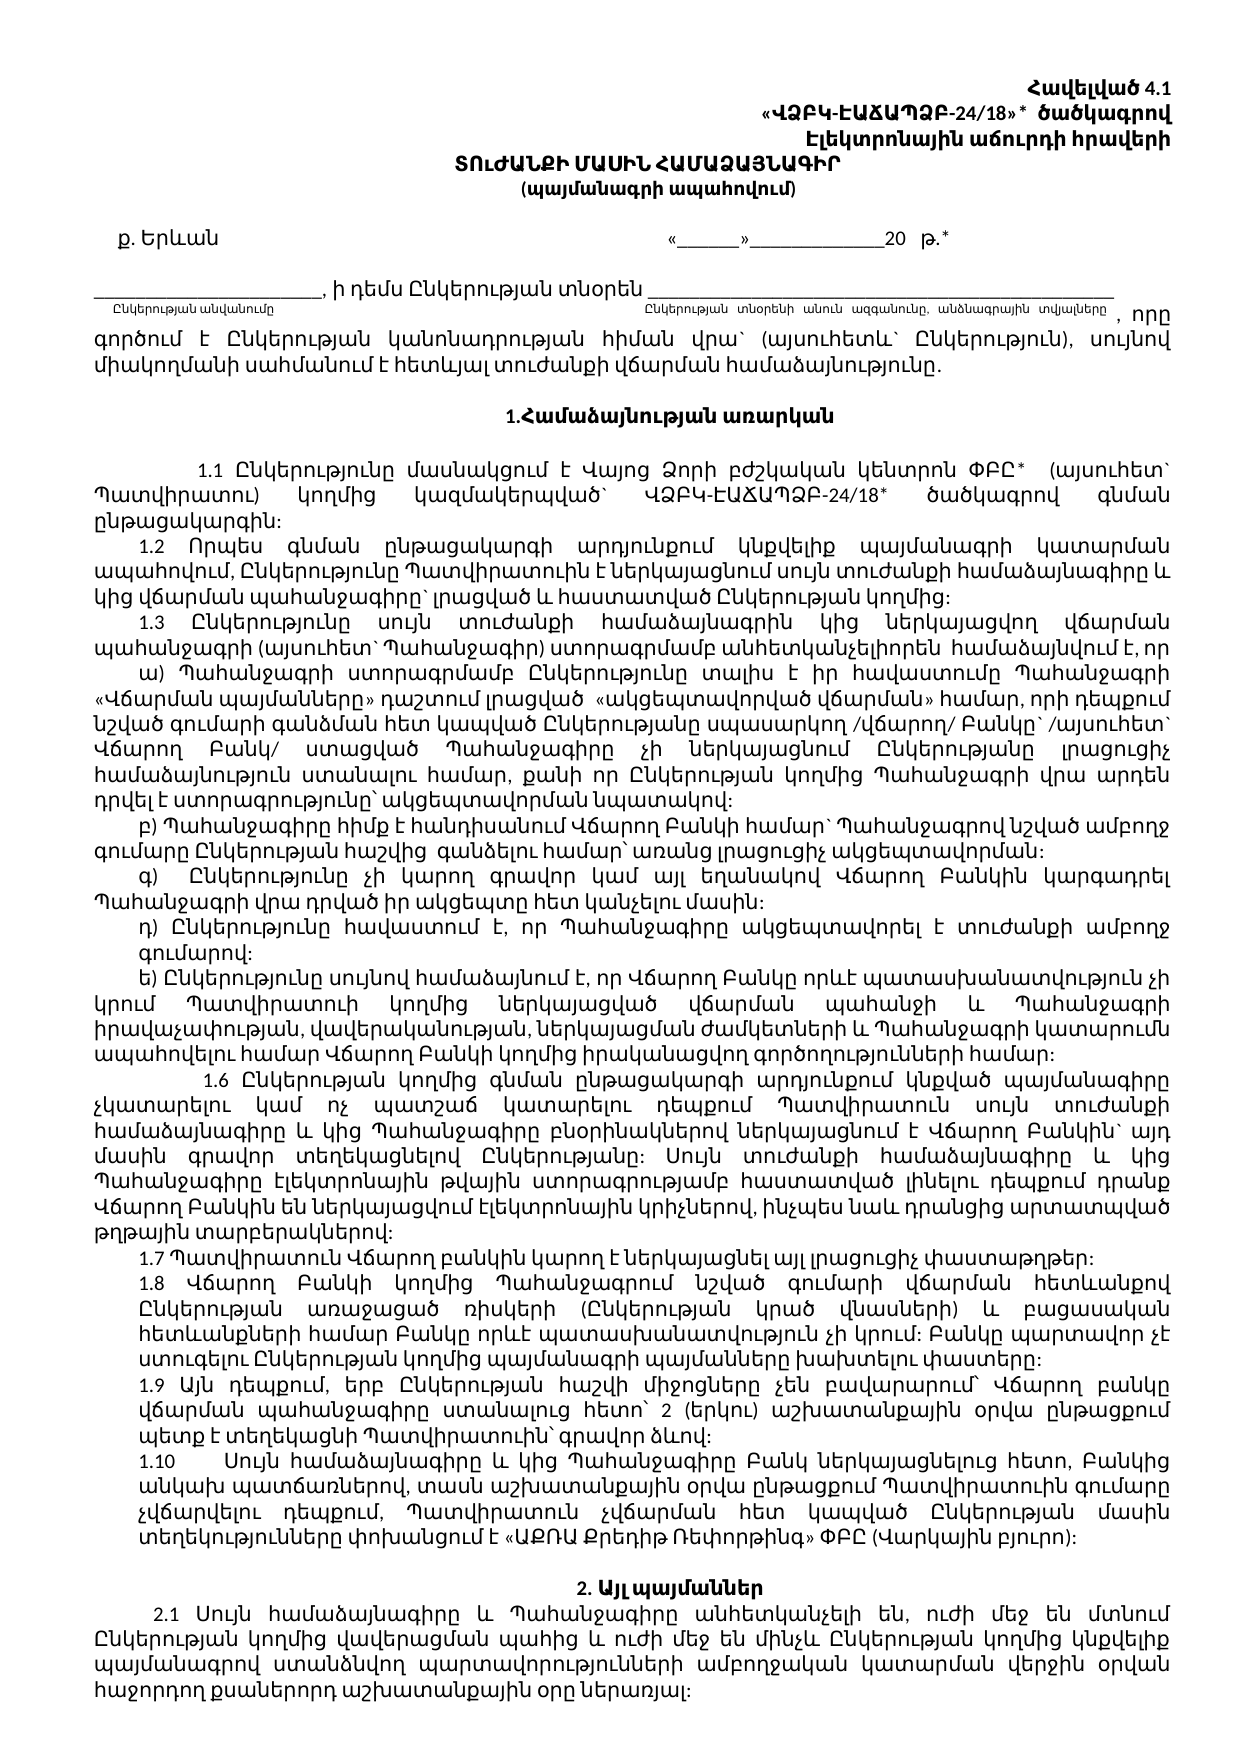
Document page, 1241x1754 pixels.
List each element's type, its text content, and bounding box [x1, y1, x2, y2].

text 1.9 Այն դեպքում, երբ Ընկերության հաշվի միջոցները չեն բավարարում՝ Վճարող բանկը վճարման պահանջագիրը ստանալուց հետո՝ 2 (երկու) աշխատանքային օրվա ընթացքում պետք է տեղեկացնի Պատվիրատուին՝ գրավոր ձևով: [138, 1372, 1171, 1448]
text գ) Ընկերությունը չի կարող գրավոր կամ այլ եղանակով Վճարող Բանկին կարգադրել Պահանջագրի վրա դրված իր ակցեպտը հետ կանչելու մասին: [94, 864, 1171, 914]
text 1.Համաձայնության առարկան [169, 403, 1171, 428]
text ______________________, ի դեմս Ընկերության տնօրեն _____________________________________________ [94, 276, 1171, 301]
text 1.3 Ընկերությունը սույն տուժանքի համաձայնագրին կից ներկայացվող վճարման պահանջագրի (այսուհետ` Պահանջագիր) ստորագրմամբ անհետկանչելիորեն համաձայնվում է, որ [94, 609, 1171, 660]
text 2.1 Սույն համաձայնագիրը և Պահանջագիրը անհետկանչելի են, ուժի մեջ են մտնում Ընկերության կողմից վավերացման պահից և ուժի մեջ են մինչև Ընկերության կողմից կնքվելիք պայմանագրով ստանձնվող պարտավորությունների ամբողջական կատարման վերջին օրվան հաջորդող քսաներորդ աշխատանքային օրը ներառյալ: [94, 1601, 1171, 1702]
text 1.10 Սույն համաձայնագիրը և կից Պահանջագիրը Բանկ ներկայացնելուց հետո, Բանկից անկախ պատճառներով, տասն աշխատանքային օրվա ընթացքում Պատվիրատուին գումարը չվճարվելու դեպքում, Պատվիրատուն չվճարման հետ կապված Ընկերության մասին տեղեկությունները փոխանցում է «ԱՔՌԱ Քրեդիթ Ռեփորթինգ» ՓԲԸ (Վարկային բյուրո): [138, 1448, 1171, 1550]
text 1.2 Որպես գնման ընթացակարգի արդյունքում կնքվելիք պայմանագրի կատարման ապահովում, Ընկերությունը Պատվիրատուին է ներկայացնում սույն տուժանքի համաձայնագիրը և կից վճարման պահանջագիրը` լրացված և հաստատված Ընկերության կողմից: [94, 533, 1171, 609]
text 2. Այլ պայմաններ [169, 1575, 1171, 1601]
text (պայմանագրի ապահովում) [94, 177, 1171, 199]
text Հավելված 4.1 [94, 75, 1171, 100]
text ե) Ընկերությունը սույնով համաձայնում է, որ Վճարող Բանկը որևէ պատասխանատվություն չի կրում Պատվիրատուի կողմից ներկայացված վճարման պահանջի և Պահանջագրի իրավաչափության, վավերականության, ներկայացման ժամկետների և Պահանջագրի կատարումն ապահովելու համար Վճարող Բանկի կողմից իրականացվող գործողությունների համար: [94, 965, 1171, 1067]
text Ընկերության անվանումը Ընկերության տնօրենի անուն ազգանունը, անձնագրային տվյալները , որը գործում է Ընկերության կանոնադրության հիման վրա` (այսուհետև` Ընկերություն), սույնով միակողմանի սահմանում է հետևյալ տուժանքի վճարման համաձայնությունը. [94, 301, 1171, 377]
text 1.1 Ընկերությունը մասնակցում է Վայոց Ձորի բժշկական կենտրոն ՓԲԸ* (այսուհետ` Պատվիրատու) կողմից կազմակերպված` ՎՁԲԿ-ԷԱՃԱՊՁԲ-24/18* ծածկագրով գնման ընթացակարգին: [94, 457, 1171, 533]
text Էլեկտրոնային աճուրդի հրավերի [94, 126, 1171, 151]
text 1.8 Վճարող Բանկի կողմից Պահանջագրում նշված գումարի վճարման հետևանքով Ընկերության առաջացած ռիսկերի (Ընկերության կրած վնասների) և բացասական հետևանքների համար Բանկը որևէ պատասխանատվություն չի կրում: Բանկը պարտավոր չէ ստուգելու Ընկերության կողմից պայմանագրի պայմանները խախտելու փաստերը: [138, 1270, 1171, 1372]
text 1.7 Պատվիրատուն Վճարող բանկին կարող է ներկայացնել այլ լրացուցիչ փաստաթղթեր: [138, 1245, 1171, 1270]
text ք. Երևան «______»_____________20 թ.* [94, 225, 1171, 250]
text դ) Ընկերությունը հավաստում է, որ Պահանջագիրը ակցեպտավորել է տուժանքի ամբողջ գումարով: [138, 914, 1171, 965]
text ա) Պահանջագրի ստորագրմամբ Ընկերությունը տալիս է իր հավաստումը Պահանջագրի «Վճարման պայմանները» դաշտում լրացված «ակցեպտավորված վճարման» համար, որի դեպքում նշված գումարի գանձման հետ կապված Ընկերությանը սպասարկող /վճարող/ Բանկը` /այսուհետ` Վճարող Բանկ/ ստացված Պահանջագիրը չի ներկայացնում Ընկերությանը լրացուցիչ համաձայնություն ստանալու համար, քանի որ Ընկերության կողմից Պահանջագրի վրա արդեն դրվել է ստորագրությունը՝ ակցեպտավորման նպատակով: [94, 660, 1171, 813]
text «ՎՁԲԿ-ԷԱՃԱՊՁԲ-24/18»* ծածկագրով [94, 100, 1171, 126]
text ՏՈւԺԱՆՔԻ ՄԱՍԻՆ ՀԱՄԱՁԱՅՆԱԳԻՐ [94, 151, 1171, 177]
text 1.6 Ընկերության կողմից գնման ընթացակարգի արդյունքում կնքված պայմանագիրը չկատարելու կամ ոչ պատշաճ կատարելու դեպքում Պատվիրատուն սույն տուժանքի համաձայնագիրը և կից Պահանջագիրը բնօրինակներով ներկայացնում է Վճարող Բանկին` այդ մասին գրավոր տեղեկացնելով Ընկերությանը: Սույն տուժանքի համաձայնագիրը և կից Պահանջագիրը էլեկտրոնային թվային ստորագրությամբ հաստատված լինելու դեպքում դրանք Վճարող Բանկին են ներկայացվում էլեկտրոնային կրիչներով, ինչպես նաև դրանցից արտատպված թղթային տարբերակներով: [94, 1067, 1171, 1245]
text բ) Պահանջագիրը հիմք է հանդիսանում Վճարող Բանկի համար` Պահանջագրով նշված ամբողջ գումարը Ընկերության հաշվից գանձելու համար՝ առանց լրացուցիչ ակցեպտավորման: [94, 813, 1171, 864]
